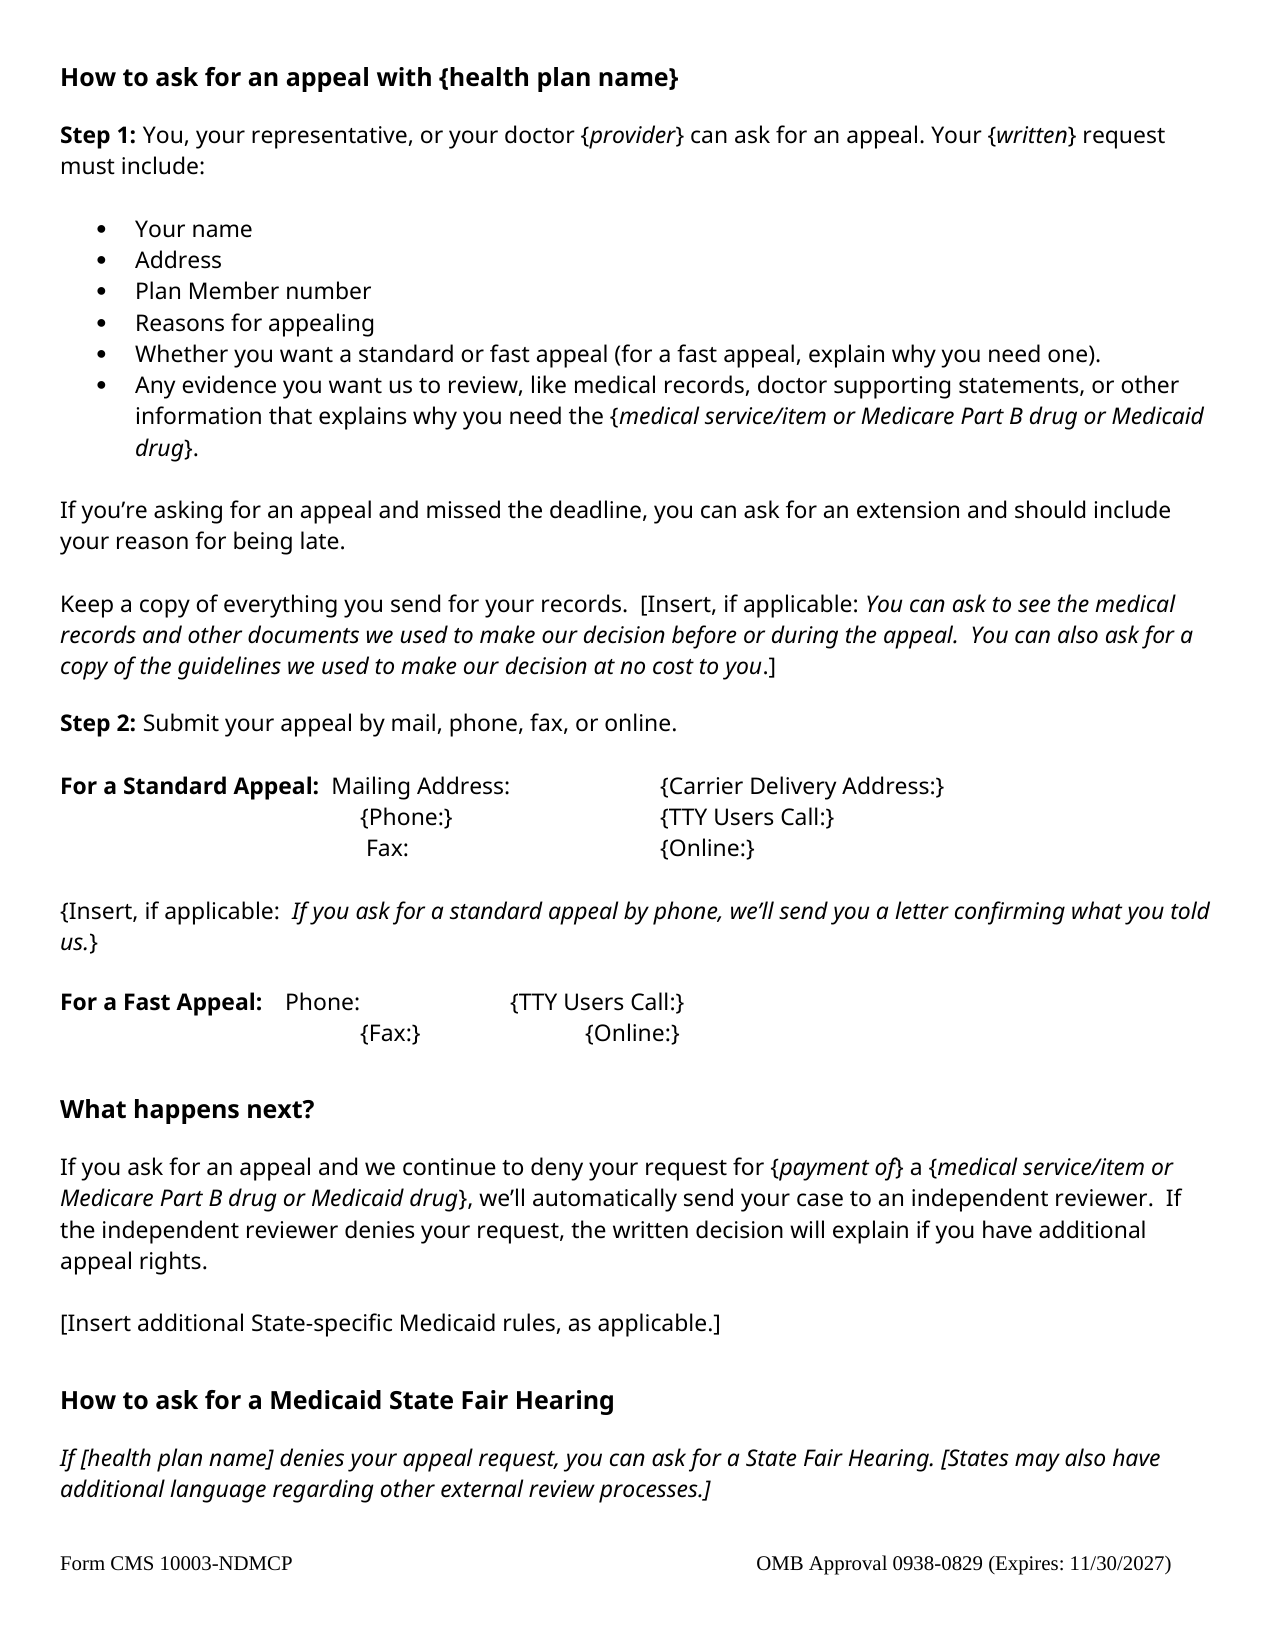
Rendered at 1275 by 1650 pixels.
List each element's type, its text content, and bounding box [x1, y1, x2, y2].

text How to ask for an appeal with {health plan name} [60, 60, 1215, 94]
text Step 1: You, your representative, or your doctor {provider} can ask for an appeal. Your {written} request must include: [60, 119, 1215, 182]
text Your name [97, 213, 1215, 244]
text If you ask for an appeal and we continue to deny your request for {payment of} a {medical service/item or Medicare Part B drug or Medicaid drug}, we’ll automatically send your case to an independent reviewer. If the independent reviewer denies your request, the written decision will explain if you have additional appeal rights. [60, 1151, 1215, 1276]
text Keep a copy of everything you send for your records. [Insert, if applicable: You can ask to see the medical records and other documents we used to make our decision before or during the appeal. You can also ask for a copy of the guidelines we used to make our decision at no cost to you.] [60, 588, 1215, 682]
text What happens next? [60, 1092, 1215, 1126]
text Fax: {Online:} [285, 832, 1215, 863]
text Whether you want a standard or fast appeal (for a fast appeal, explain why you need one). [97, 338, 1215, 369]
text {Phone:} {TTY Users Call:} [285, 801, 1215, 832]
text Plan Member number [97, 275, 1215, 307]
text {Fax:} {Online:} [60, 1017, 1215, 1048]
list If you’re asking for an appeal and missed the deadline, you can ask for an extension and should include your reason for being late. [60, 494, 1215, 557]
text How to ask for a Medicaid State Fair Hearing [60, 1382, 1215, 1416]
text Step 2: Submit your appeal by mail, phone, fax, or online. [60, 707, 1215, 738]
text For a Fast Appeal: Phone: {TTY Users Call:} [60, 986, 1215, 1017]
text [Insert additional State-specific Medicaid rules, as applicable.] [60, 1307, 1215, 1339]
text Address [97, 244, 1215, 275]
text If [health plan name] denies your appeal request, you can ask for a State Fair Hearing. [States may also have additional language regarding other external review processes.] [60, 1441, 1215, 1504]
text Reasons for appealing [97, 307, 1215, 338]
text Any evidence you want us to review, like medical records, doctor supporting statements, or other information that explains why you need the {medical service/item or Medicare Part B drug or Medicaid drug}. [97, 369, 1215, 463]
text For a Standard Appeal: Mailing Address: {Carrier Delivery Address:} [60, 769, 1215, 801]
text {Insert, if applicable: If you ask for a standard appeal by phone, we’ll send you a letter confirming what you told us.} [60, 894, 1215, 957]
